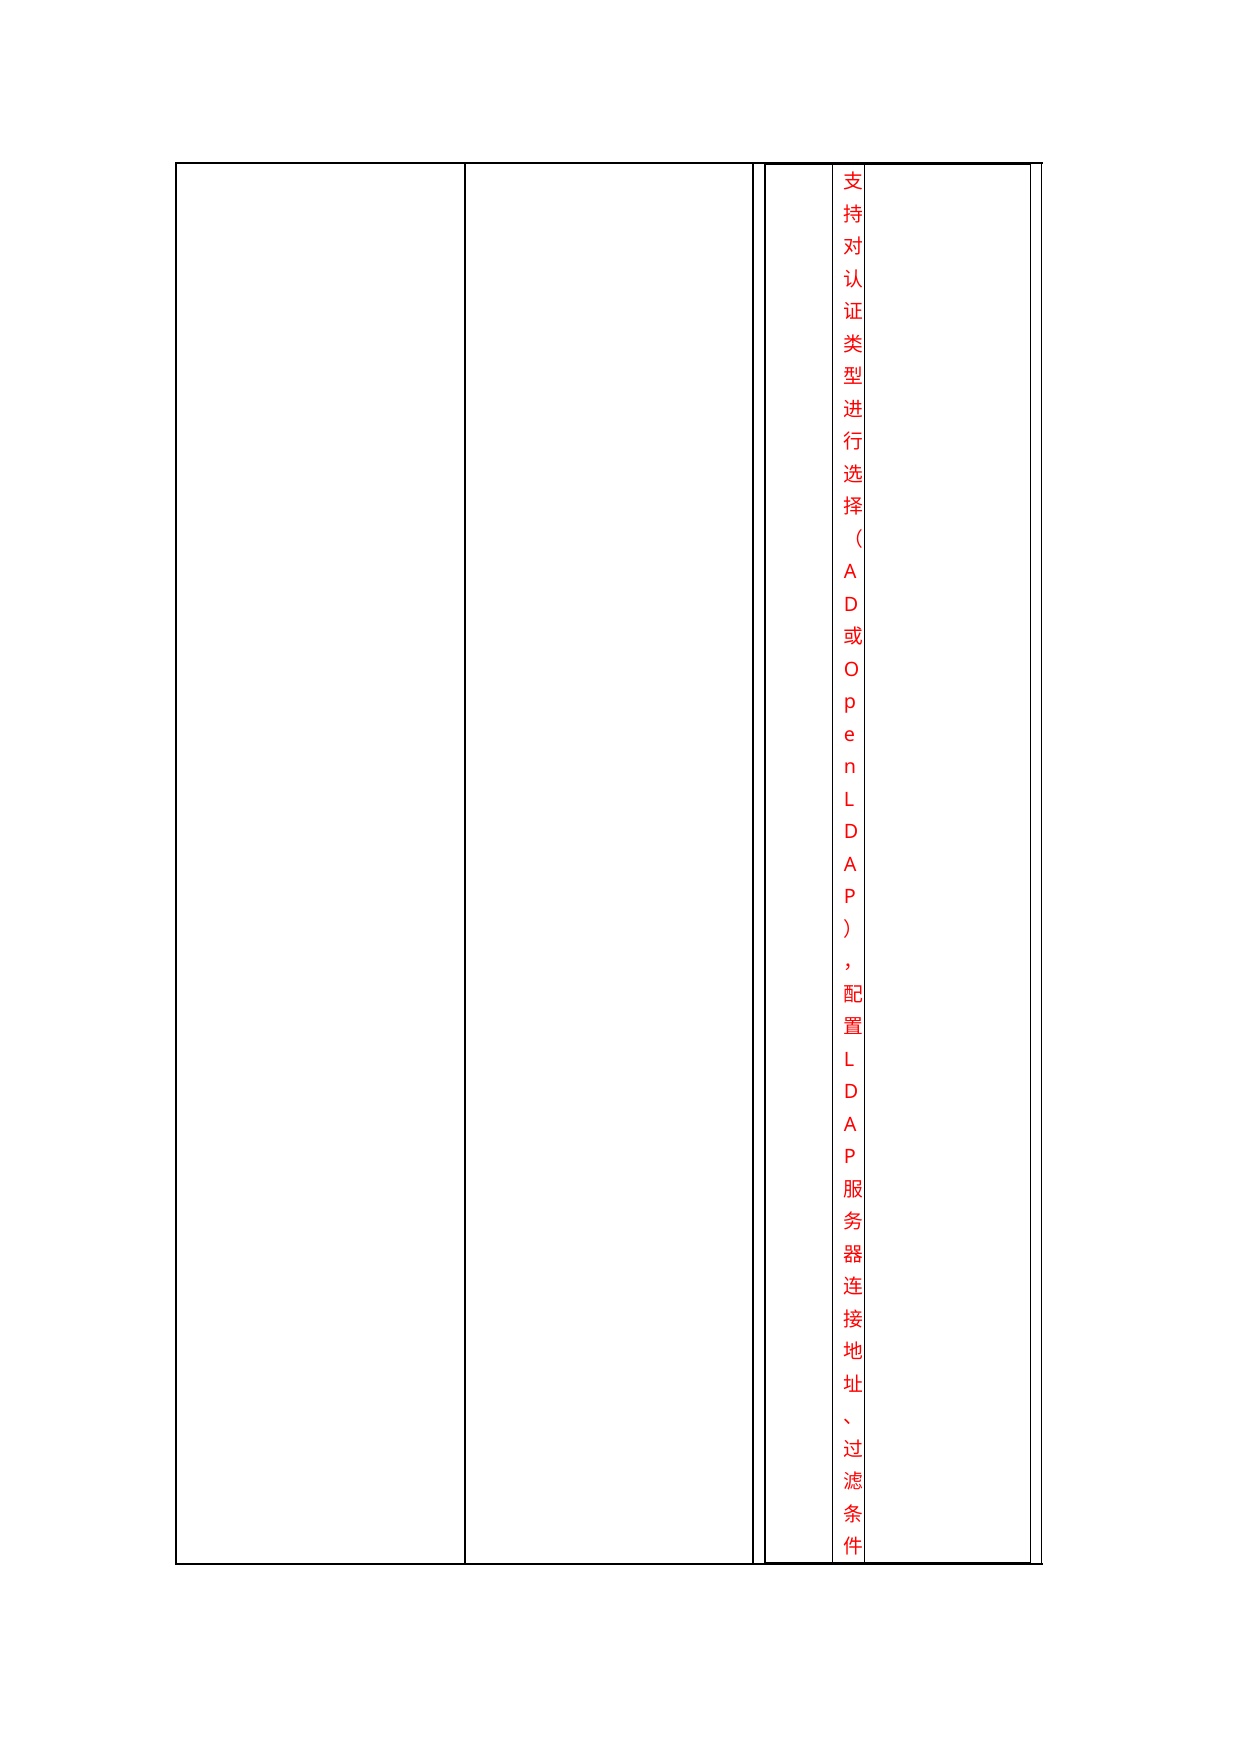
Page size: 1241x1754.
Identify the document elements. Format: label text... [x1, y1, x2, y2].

table_cell [833, 165, 864, 1562]
table_cell [1031, 164, 1041, 1563]
table_cell 1 [177, 164, 464, 1563]
table_cell [466, 164, 752, 1563]
table_cell [766, 165, 832, 1562]
table_cell [865, 165, 1030, 1562]
table_cell [754, 164, 764, 1563]
